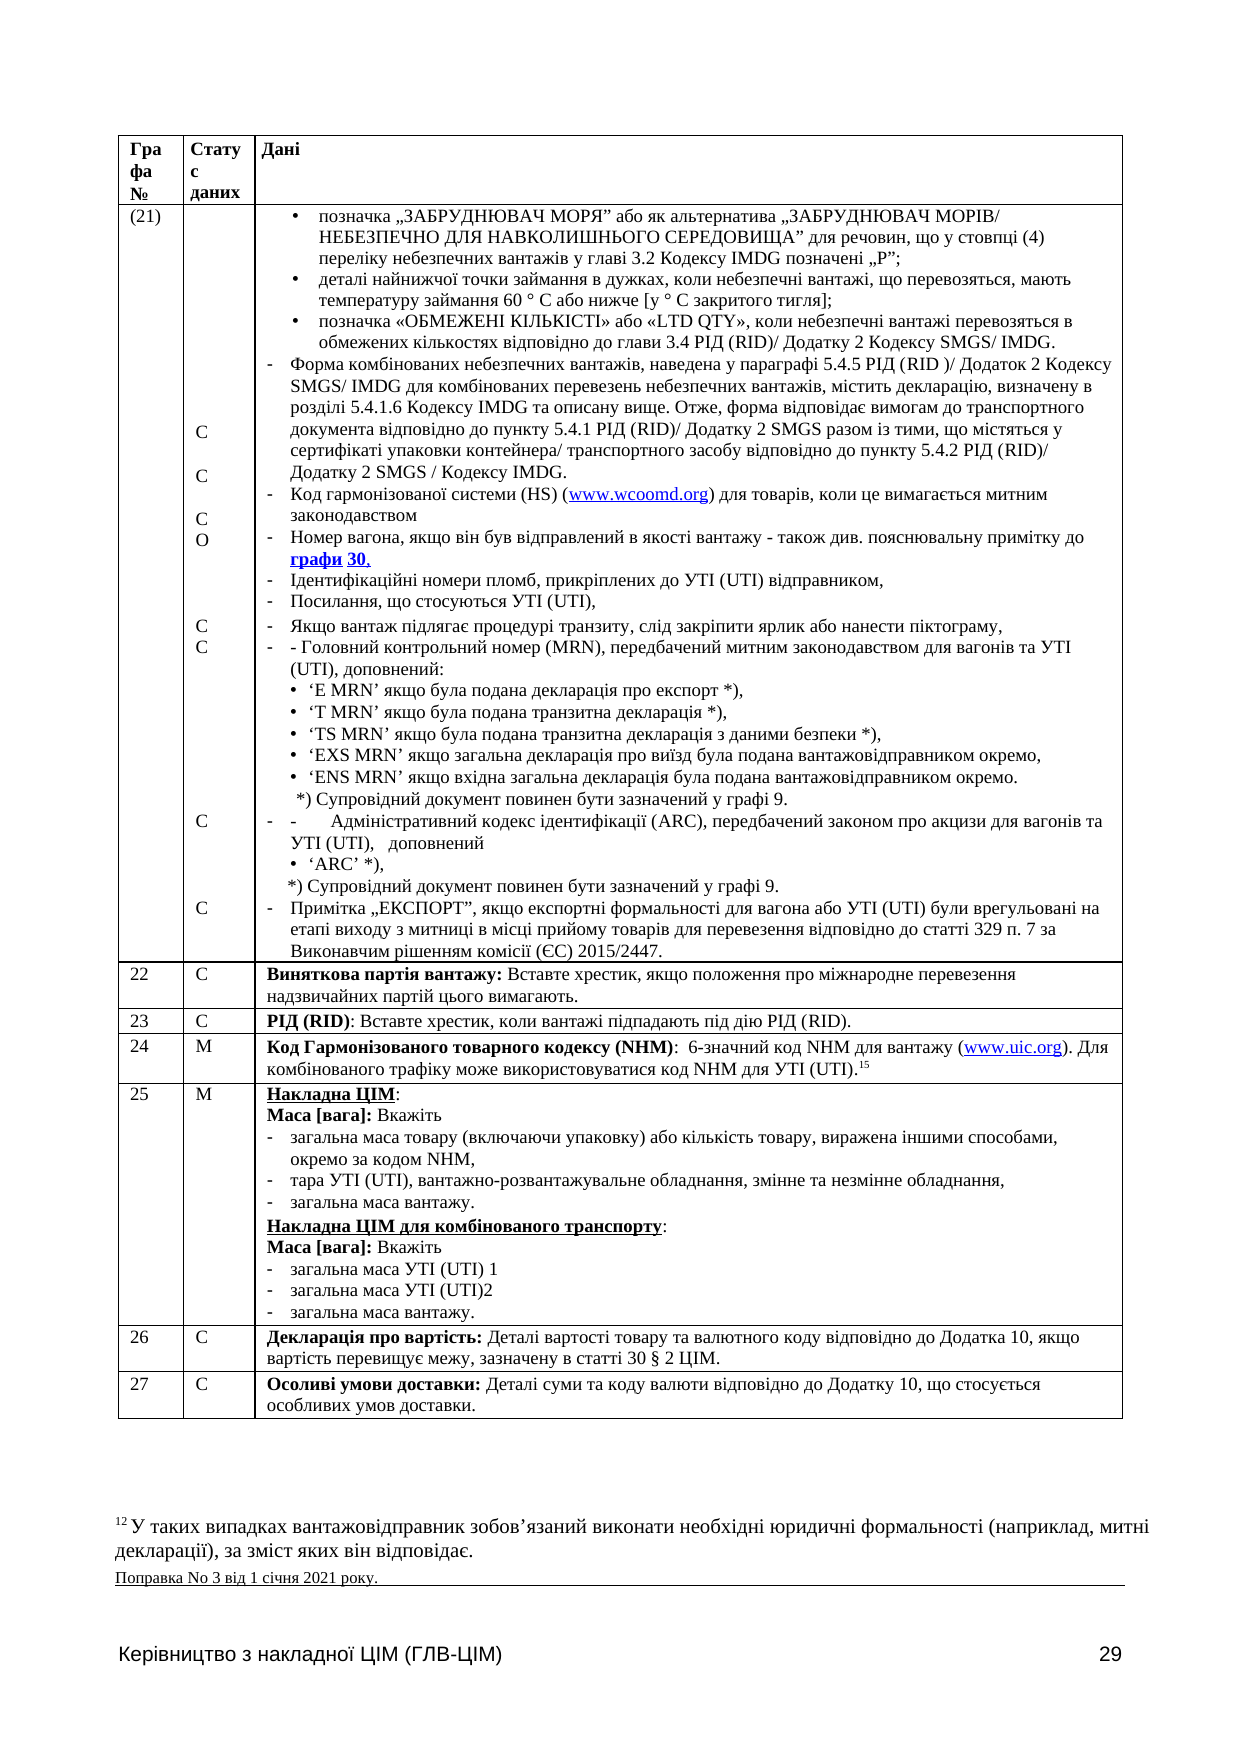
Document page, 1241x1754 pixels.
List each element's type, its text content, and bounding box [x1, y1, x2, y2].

table_cell 26 [119, 1326, 183, 1371]
table_cell - Адміністративний кодекс ідентифікації (ARC), передбачений законом про акцизи для вагонів та УТІ (UTI), доповнений ‘ARC’ *), *) Супровідний документ повинен бути зазначений у графі 9. Примітка „ЕКСПОРТ”, якщо експортні формальності для вагона або УТІ (UTI) були врегульовані на етапі виходу з митниці в місці прийому товарів для перевезення відповідно до статті 329 п. 7 за Виконавчим рішенням комісії (ЄС) 2015/2447. [256, 809, 1122, 961]
table_cell C [184, 1326, 254, 1371]
table_cell позначка „ЗАБРУДНЮВАЧ МОРЯ” або як альтернатива „ЗАБРУДНЮВАЧ МОРІВ/ НЕБЕЗПЕЧНО ДЛЯ НАВКОЛИШНЬОГО СЕРЕДОВИЩА” для речовин, що у стовпці (4) переліку небезпечних вантажів у главі 3.2 Кодексу IMDG позначені „P”; деталі найнижчої точки займання в дужках, коли небезпечні вантажі, що перевозяться, мають температуру займання 60 ° C або нижче [у ° C закритого тигля]; позначка «ОБМЕЖЕНІ КІЛЬКІСТІ» або «LTD QTY», коли небезпечні вантажі перевозяться в обмежених кількостях відповідно до глави 3.4 РІД (RID)/ Додатку 2 Кодексу SMGS/ IMDG. Форма комбінованих небезпечних вантажів, наведена у параграфі 5.4.5 РІД (RID )/ Додаток 2 Кодексу SMGS/ IMDG для комбінованих перевезень небезпечних вантажів, містить декларацію, визначену в розділі 5.4.1.6 Кодексу IMDG та описану вище. Отже, форма відповідає вимогам до транспортного документа відповідно до пункту 5.4.1 РІД (RID)/ Додатку 2 SMGS разом із тими, що містяться у сертифікаті упаковки контейнера/ транспортного засобу відповідно до пункту 5.4.2 РІД (RID)/ Додатку 2 SMGS / Кодексу IMDG. Код гармонізованої системи (HS) (www.wcoomd.org) для товарів, коли це вимагається митним законодавством Номер вагона, якщо він був відправлений в якості вантажу - також див. пояснювальну примітку до графи 30, Ідентифікаційні номери пломб, прикріплених до УТІ (UTI) відправником, Посилання, що стосуються УТІ (UTI), [256, 205, 1122, 614]
table_cell Декларація про вартість: Деталі вартості товару та валютного коду відповідно до Додатка 10, якщо вартість перевищує межу, зазначену в статті 30 § 2 ЦIM. [256, 1326, 1122, 1371]
table_cell 27 [119, 1372, 183, 1418]
table_header Статус даних [184, 136, 254, 204]
table_cell C [184, 963, 254, 1008]
table_cell 22 [119, 963, 183, 1008]
table_cell Якщо вантаж підлягає процедурі транзиту, слід закріпити ярлик або нанести піктограму, - Головний контрольний номер (MRN), передбачений митним законодавством для вагонів та УТІ (UTI), доповнений: ‘E MRN’ якщо була подана декларація про експорт *), ‘T MRN’ якщо була подана транзитна декларація *), ‘TS MRN’ якщо була подана транзитна декларація з даними безпеки *), ‘EXS MRN’ якщо загальна декларація про виїзд була подана вантажовідправником окремо, ‘ENS MRN’ якщо вхідна загальна декларація була подана вантажовідправником окремо. *) Супровідний документ повинен бути зазначений у графі 9. [256, 614, 1122, 809]
table_cell Код Гармонізованого товарного кодексу (NHM): 6-значний код NHM для вантажу (www.uic.org). Для комбінованого трафіку може використовуватися код NHM для УТІ (UTI).15 [256, 1034, 1122, 1082]
table_cell C [184, 1372, 254, 1418]
table_cell Накладна ЦІМ для комбінованого транспорту: Маса [вага]: Вкажіть загальна маса УТІ (UTI) 1 загальна маса УТІ (UTI)2 загальна маса вантажу. [256, 1214, 1122, 1324]
table_cell 24 [119, 1034, 183, 1082]
table_header Дані [256, 136, 1122, 204]
table_cell M [184, 1084, 254, 1324]
text 12 У таких випадках вантажовідправник зобов’язаний виконати необхідні юридичні формальності (наприклад, митні декларації), за зміст яких він відповідає. [115, 1515, 1161, 1562]
table_cell Виняткова партія вантажу: Вставте хрестик, якщо положення про міжнародне перевезення надзвичайних партій цього вимагають. [256, 963, 1122, 1008]
text Поправка No 3 від 1 січня 2021 року. [115, 1562, 1161, 1585]
table_header Графа № [119, 136, 183, 204]
table_cell M [184, 1034, 254, 1082]
table_cell C C [184, 614, 254, 809]
table_cell РІД (RID): Вставте хрестик, коли вантажі підпадають під дію РІД (RID). [256, 1009, 1122, 1033]
table_cell (21) [119, 205, 183, 961]
table_cell 23 [119, 1009, 183, 1033]
table_cell 25 [119, 1084, 183, 1324]
table_cell Осоливі умови доставки: Деталі суми та коду валюти відповідно до Додатку 10, що стосується особливих умов доставки. [256, 1372, 1122, 1418]
table_cell C [184, 1009, 254, 1033]
table_cell Накладна ЦІМ: Маса [вага]: Вкажіть загальна маса товару (включаючи упаковку) або кількість товару, виражена іншими способами, окремо за кодом NHM, тара УТІ (UTI), вантажно-розвантажувальне обладнання, змінне та незмінне обладнання, загальна маса вантажу. [256, 1084, 1122, 1214]
table_cell C C [184, 809, 254, 961]
table_cell C C C O [184, 205, 254, 614]
